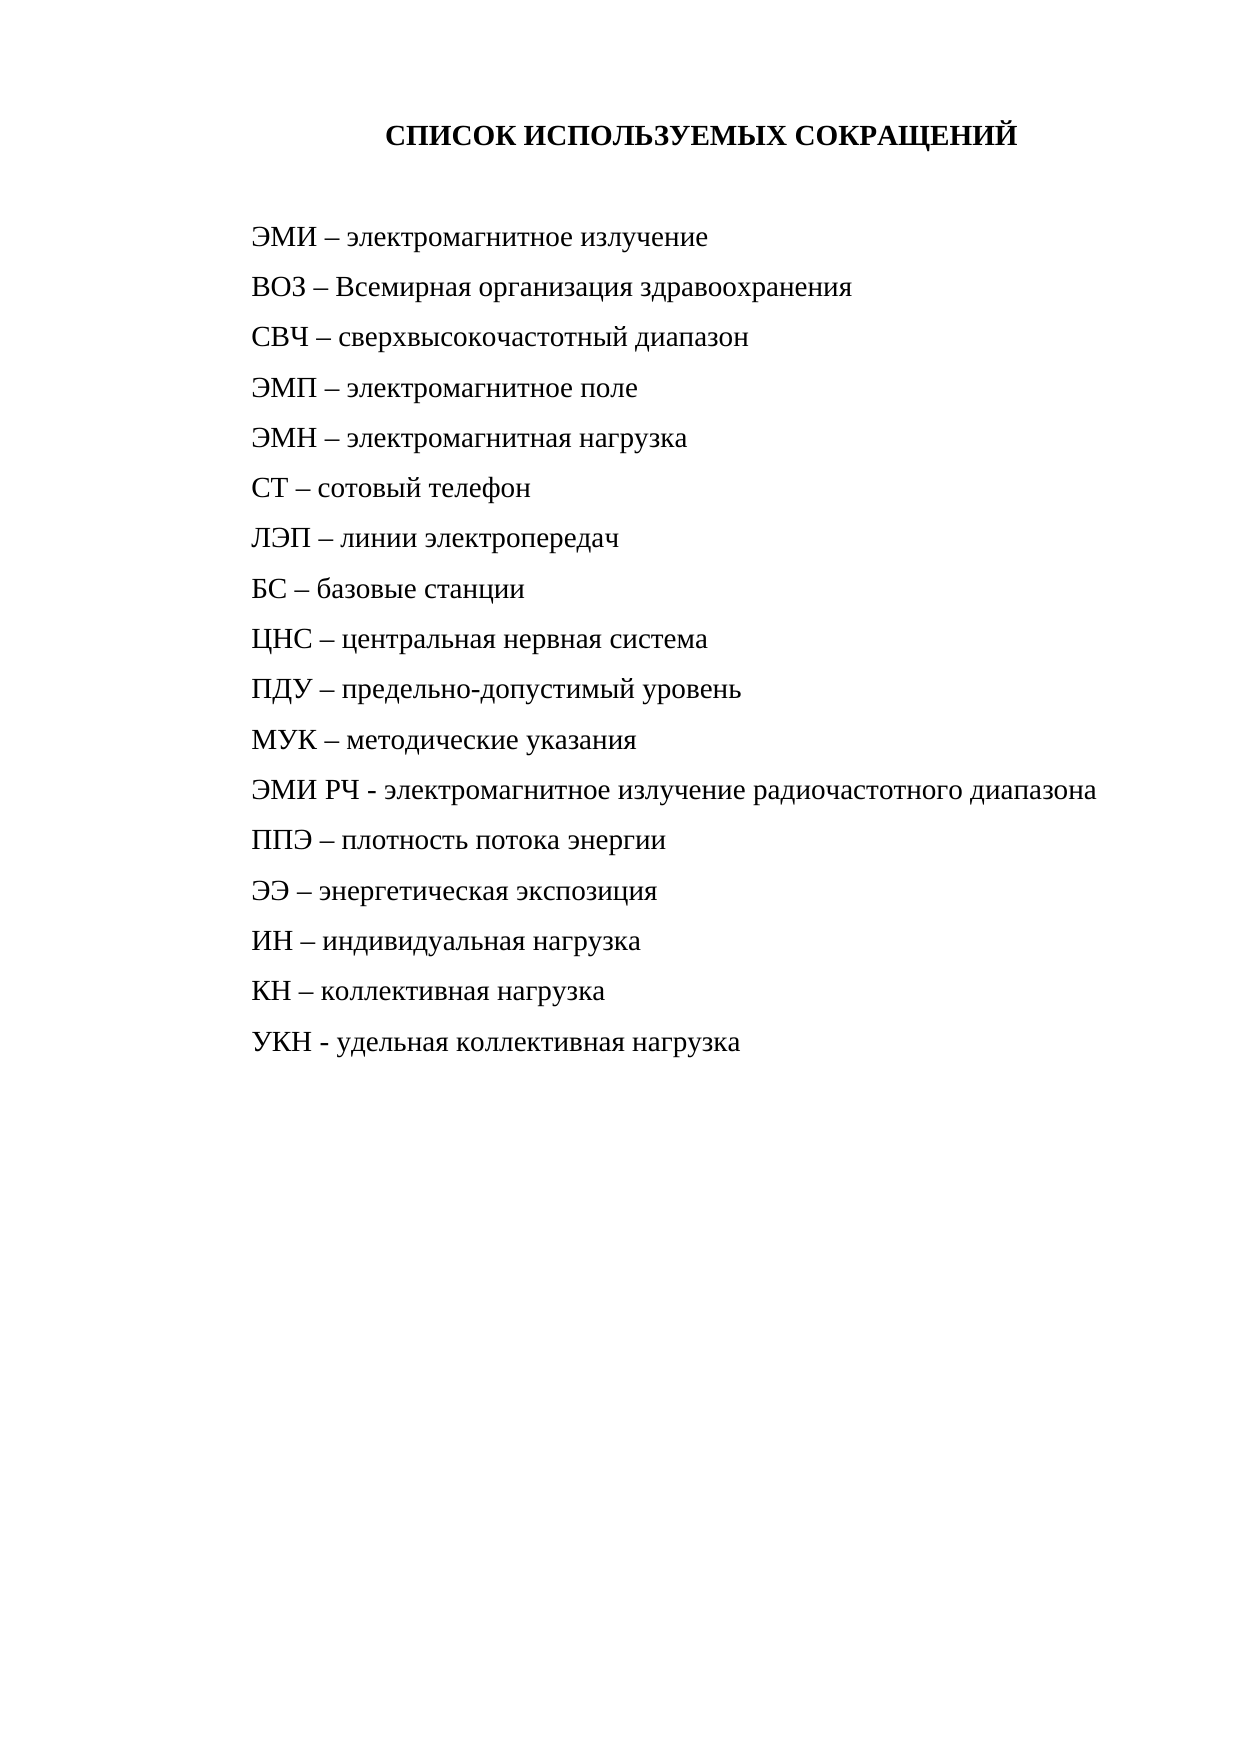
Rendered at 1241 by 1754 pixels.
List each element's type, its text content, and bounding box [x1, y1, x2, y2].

text ЭМП – электромагнитное поле [177, 370, 1152, 403]
text ППЭ – плотность потока энергии [177, 822, 1152, 856]
text ИН – индивидуальная нагрузка [177, 923, 1152, 957]
text СПИСОК ИСПОЛЬЗУЕМЫХ СОКРАЩЕНИЙ [177, 118, 1152, 152]
text ПДУ – предельно-допустимый уровень [177, 672, 1152, 705]
text ЭМН – электромагнитная нагрузка [177, 420, 1152, 453]
text ЭМИ РЧ - электромагнитное излучение радиочастотного диапазона [177, 772, 1152, 806]
text ЛЭП – линии электропередач [177, 521, 1152, 554]
text ЭЭ – энергетическая экспозиция [177, 873, 1152, 906]
text БС – базовые станции [177, 571, 1152, 604]
text ЭМИ – электромагнитное излучение [177, 219, 1152, 252]
text ЦНС – центральная нервная система [177, 621, 1152, 655]
text МУК – методические указания [177, 722, 1152, 755]
text СТ – сотовый телефон [177, 470, 1152, 504]
text ВОЗ – Всемирная организация здравоохранения [177, 269, 1152, 303]
text КН – коллективная нагрузка [177, 973, 1152, 1007]
text УКН - удельная коллективная нагрузка [177, 1024, 1152, 1057]
text СВЧ – сверхвысокочастотный диапазон [177, 319, 1152, 353]
